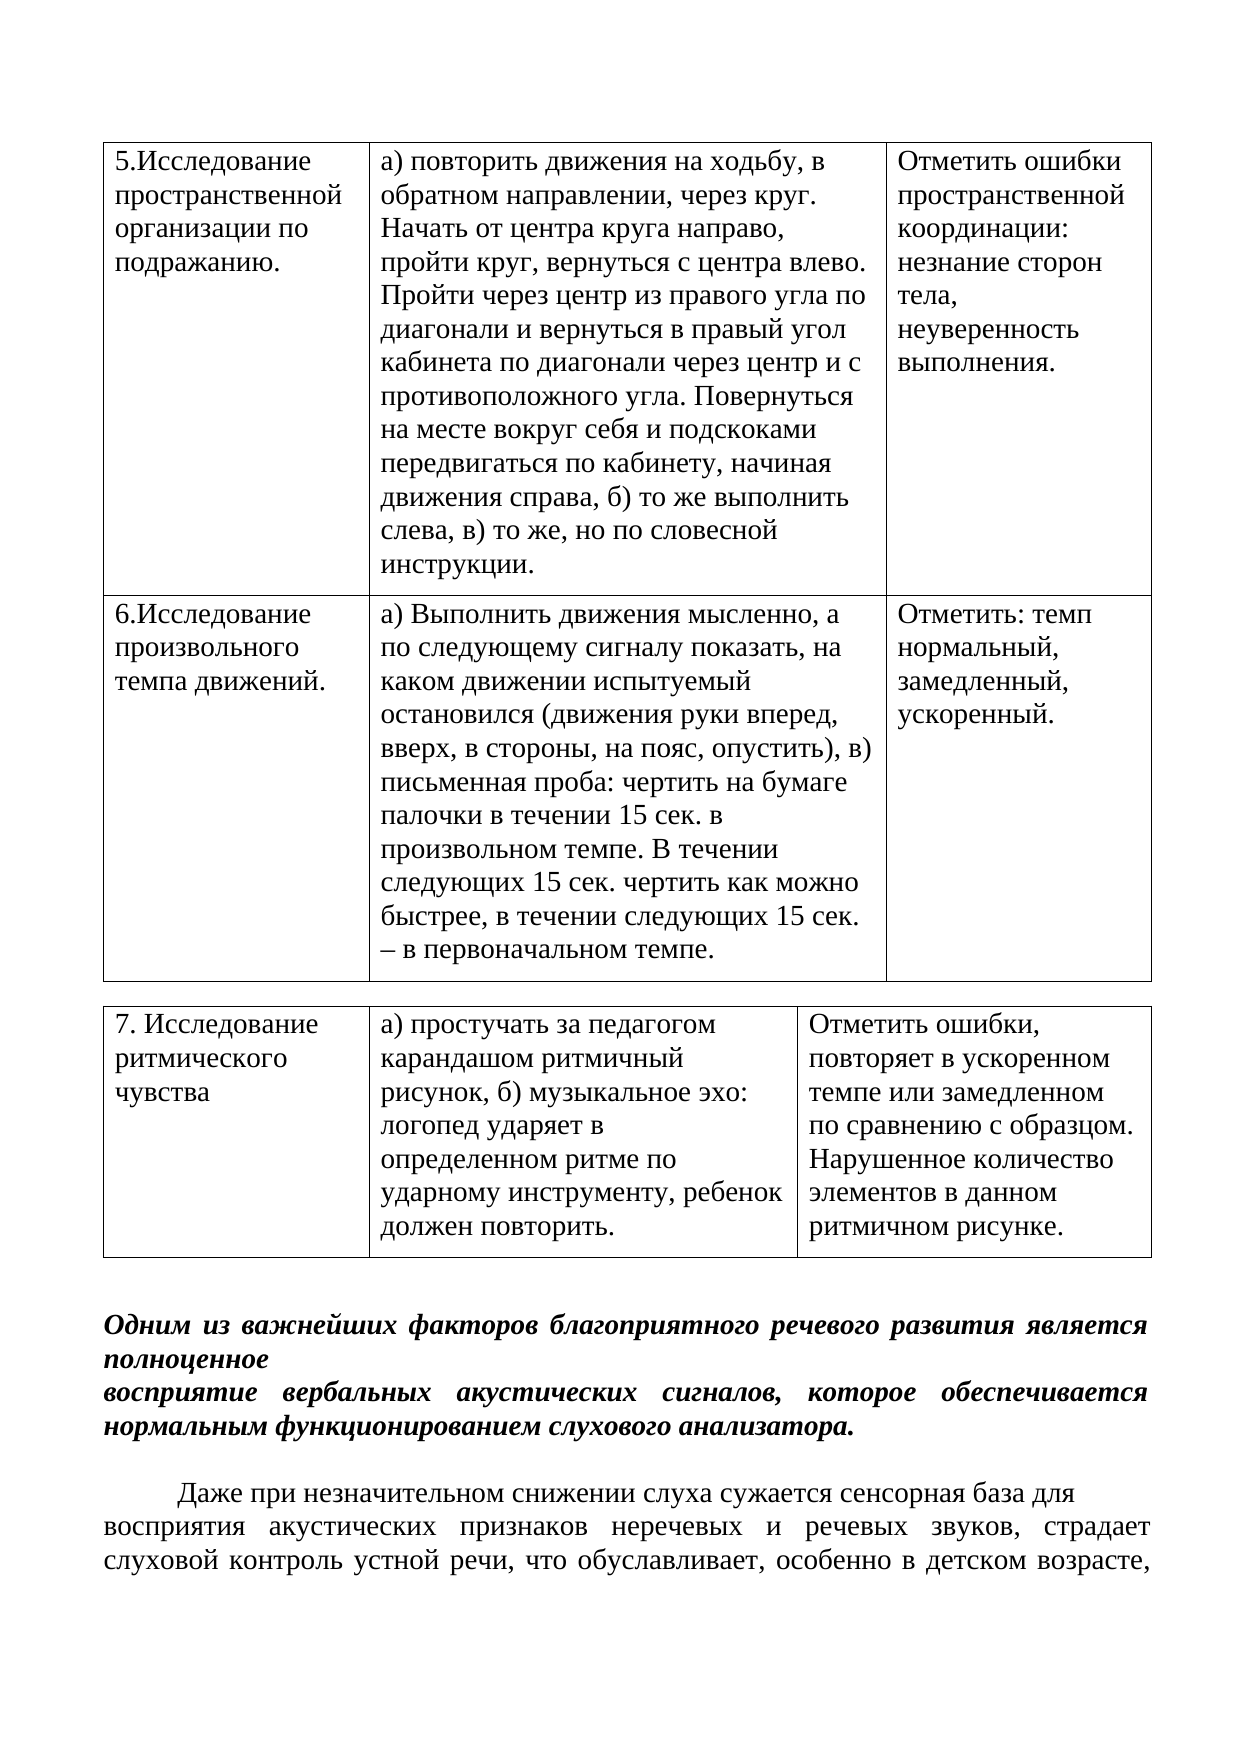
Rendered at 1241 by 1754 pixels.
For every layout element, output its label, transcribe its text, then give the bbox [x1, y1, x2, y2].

table_header 7. Исследование ритмического чувства [104, 1007, 369, 1257]
table_header а) повторить движения на ходьбу, в обратном направлении, через круг. Начать от центра круга направо, пройти круг, вернуться с центра влево. Пройти через центр из правого угла по диагонали и вернуться в правый угол кабинета по диагонали через центр и с противоположного угла. Повернуться на месте вокруг себя и подскоками передвигаться по кабинету, начиная движения справа, б) то же выполнить слева, в) то же, но по словесной инструкции. [370, 143, 886, 595]
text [103, 1508, 1152, 1576]
text Даже при незначительном снижении слуха сужается сенсорная база для [103, 1475, 1152, 1508]
table_cell Отметить: темп нормальный, замедленный, ускоренный. [887, 596, 1151, 981]
text Одним из важнейших факторов благоприятного речевого развития является полноценное [103, 1307, 1152, 1374]
table_header а) простучать за педагогом карандашом ритмичный рисунок, б) музыкальное эхо: логопед ударяет в определенном ритме по ударному инструменту, ребенок должен повторить. [370, 1007, 797, 1257]
text восприятие вербальных акустических сигналов, которое обеспечивается нормальным функционированием слухового анализатора. [103, 1374, 1152, 1441]
table_header Отметить ошибки пространственной координации: незнание сторон тела, неуверенность выполнения. [887, 143, 1151, 595]
table_cell а) Выполнить движения мысленно, а по следующему сигналу показать, на каком движении испытуемый остановился (движения руки вперед, вверх, в стороны, на пояс, опустить), в) письменная проба: чертить на бумаге палочки в течении 15 сек. в произвольном темпе. В течении следующих 15 сек. чертить как можно быстрее, в течении следующих 15 сек. – в первоначальном темпе. [370, 596, 886, 981]
table_cell 6.Исследование произвольного темпа движений. [104, 596, 369, 981]
table_header 5.Исследование пространственной организации по подражанию. [104, 143, 369, 595]
table_header Отметить ошибки, повторяет в ускоренном темпе или замедленном по сравнению с образцом. Нарушенное количество элементов в данном ритмичном рисунке. [798, 1007, 1151, 1257]
